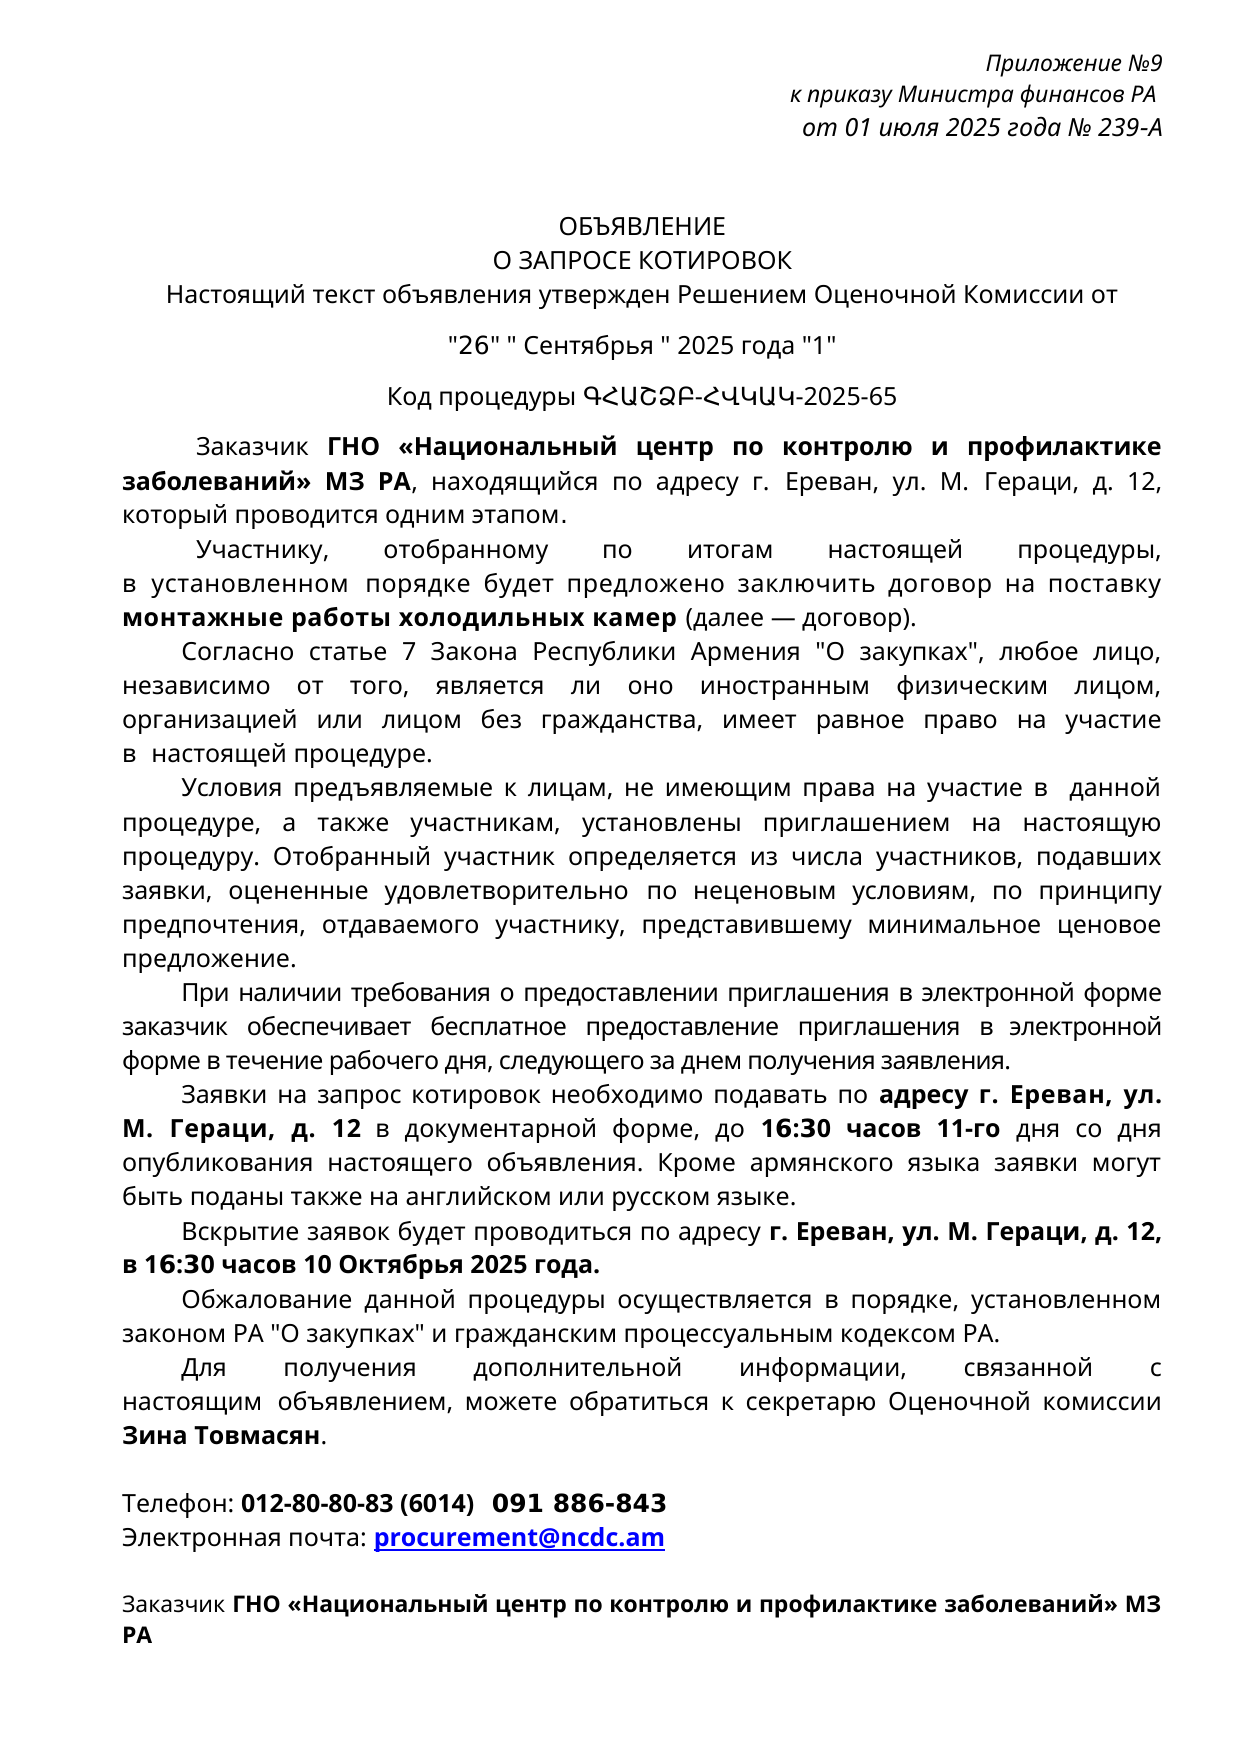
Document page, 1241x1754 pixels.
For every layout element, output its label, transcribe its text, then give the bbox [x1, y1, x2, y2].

text ОБЪЯВЛЕНИЕ [122, 209, 1162, 243]
text к приказу Министра финансов РА от 01 июля 2025 года № 239-A [122, 78, 1162, 143]
text Заказчик ГНО «Национальный центр по контролю и профилактике заболеваний» МЗ РА [122, 1588, 1162, 1651]
text Электронная почта: procurement@ncdc.am [122, 1520, 1162, 1554]
text При наличии требования о предоставлении приглашения в электронной форме заказчик обеспечивает бесплатное предоставление приглашения в электронной форме в течение рабочего дня, следующего за днем получения заявления. [122, 974, 1162, 1077]
text Обжалование данной процедуры осуществляется в порядке, установленном законом РА "О закупках" и гражданским процессуальным кодексом РА. [122, 1281, 1162, 1349]
text Заказчик ГНО «Национальный центр по контролю и профилактике заболеваний» МЗ РА, находящийся по адресу г. Ереван, ул. М. Гераци, д. 12, который проводится одним этапом. [122, 429, 1162, 531]
text Заявки на запрос котировок необходимо подавать по адресу г. Ереван, ул. М. Гераци, д. 12 в документарной форме, до 16:30 часов 11-го дня со дня опубликования настоящего объявления. Кроме армянского языка заявки могут быть поданы также на английском или русском языке. [122, 1077, 1162, 1213]
text Условия предъявляемые к лицам, не имеющим права на участие в данной процедуре, а также участникам, установлены приглашением на настоящую процедуру. Отобранный участник определяется из числа участников, подавших заявки, оцененные удовлетворительно по неценовым условиям, по принципу предпочтения, отдаваемого участнику, представившему минимальное ценовое предложение. [122, 770, 1162, 974]
text О ЗАПРОСЕ КОТИРОВОК [122, 243, 1162, 277]
text Телефон: 012-80-80-83 (6014) 091 886-843 [122, 1486, 1162, 1520]
text Код процедуры ԳՀԱՇՁԲ-ՀՎԿԱԿ-2025-65 [122, 378, 1162, 412]
text Настоящий текст объявления утвержден Решением Оценочной Комиссии от [122, 277, 1162, 311]
text "26" " Сентябрья " 2025 года "1" [122, 328, 1162, 362]
text Приложение №9 [122, 47, 1162, 78]
text Согласно статье 7 Закона Республики Армения "О закупках", любое лицо, независимо от того, является ли оно иностранным физическим лицом, организацией или лицом без гражданства, имеет равное право на участие в настоящей процедуре. [122, 634, 1162, 770]
text Вскрытие заявок будет проводиться по адресу г. Ереван, ул. М. Гераци, д. 12, в 16:30 часов 10 Октябрья 2025 года. [122, 1213, 1162, 1281]
text Для получения дополнительной информации, связанной с настоящим объявлением, можете обратиться к секретарю Оценочной комиссии Зина Товмасян. [122, 1349, 1162, 1452]
text Участнику, отобранному по итогам настоящей процедуры, в установленном порядке будет предложено заключить договор на поставку монтажные работы холодильных камер (далее — договор). [122, 531, 1162, 634]
